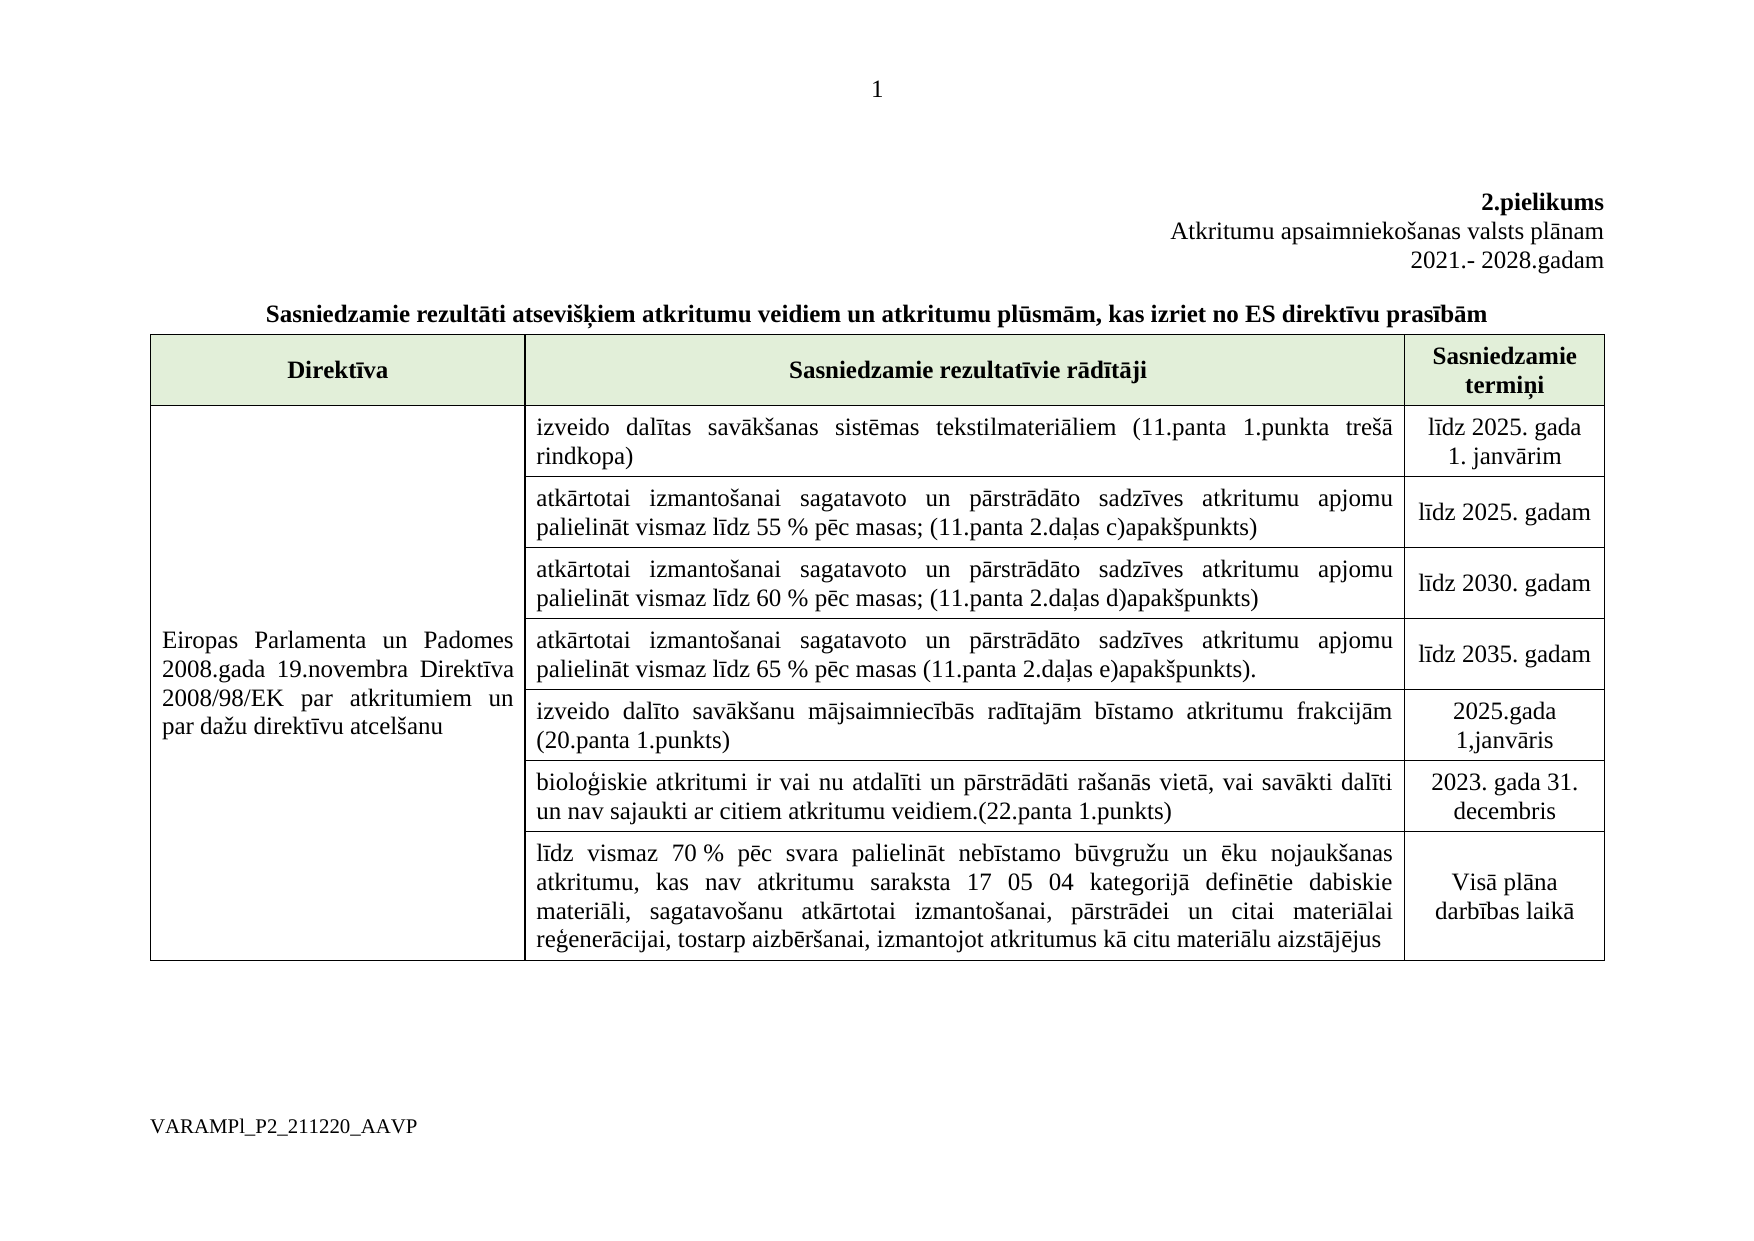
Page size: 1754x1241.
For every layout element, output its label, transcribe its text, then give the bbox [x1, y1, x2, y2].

table_cell līdz 2030. gadam [1405, 548, 1604, 618]
table_header Sasniedzamie termiņi [1405, 335, 1604, 405]
table_cell Eiropas Parlamenta un Padomes 2008.gada 19.novembra Direktīva 2008/98/EK par atkritumiem un par dažu direktīvu atcelšanu [151, 406, 524, 959]
text Sasniedzamie rezultāti atsevišķiem atkritumu veidiem un atkritumu plūsmām, kas izriet no ES direktīvu prasībām [150, 299, 1604, 327]
table_cell līdz 2025. gadam [1405, 477, 1604, 547]
table_cell Visā plāna darbības laikā [1405, 832, 1604, 959]
table_cell līdz vismaz 70 % pēc svara palielināt nebīstamo būvgružu un ēku nojaukšanas atkritumu, kas nav atkritumu saraksta 17 05 04 kategorijā definētie dabiskie materiāli, sagatavošanu atkārtotai izmantošanai, pārstrādei un citai materiālai reģenerācijai, tostarp aizbēršanai, izmantojot atkritumus kā citu materiālu aizstājējus [526, 832, 1404, 959]
table_header Direktīva [151, 335, 524, 405]
text Atkritumu apsaimniekošanas valsts plānam [150, 216, 1604, 245]
table_cell 2025.gada 1,janvāris [1405, 690, 1604, 760]
table_cell atkārtotai izmantošanai sagatavoto un pārstrādāto sadzīves atkritumu apjomu palielināt vismaz līdz 60 % pēc masas; (11.panta 2.daļas d)apakšpunkts) [526, 548, 1404, 618]
table_cell 2023. gada 31. decembris [1405, 761, 1604, 831]
text 2021.- 2028.gadam [150, 245, 1604, 274]
table_cell atkārtotai izmantošanai sagatavoto un pārstrādāto sadzīves atkritumu apjomu palielināt vismaz līdz 65 % pēc masas (11.panta 2.daļas e)apakšpunkts). [526, 619, 1404, 689]
table_cell izveido dalīto savākšanu mājsaimniecībās radītajām bīstamo atkritumu frakcijām (20.panta 1.punkts) [526, 690, 1404, 760]
table_header Sasniedzamie rezultatīvie rādītāji [526, 335, 1404, 405]
text 2.pielikums [150, 187, 1604, 216]
table_cell līdz 2025. gada 1. janvārim [1405, 406, 1604, 476]
table_cell līdz 2035. gadam [1405, 619, 1604, 689]
table_cell izveido dalītas savākšanas sistēmas tekstilmateriāliem (11.panta 1.punkta trešā rindkopa) [526, 406, 1404, 476]
table_cell atkārtotai izmantošanai sagatavoto un pārstrādāto sadzīves atkritumu apjomu palielināt vismaz līdz 55 % pēc masas; (11.panta 2.daļas c)apakšpunkts) [526, 477, 1404, 547]
table_cell bioloģiskie atkritumi ir vai nu atdalīti un pārstrādāti rašanās vietā, vai savākti dalīti un nav sajaukti ar citiem atkritumu veidiem.(22.panta 1.punkts) [526, 761, 1404, 831]
